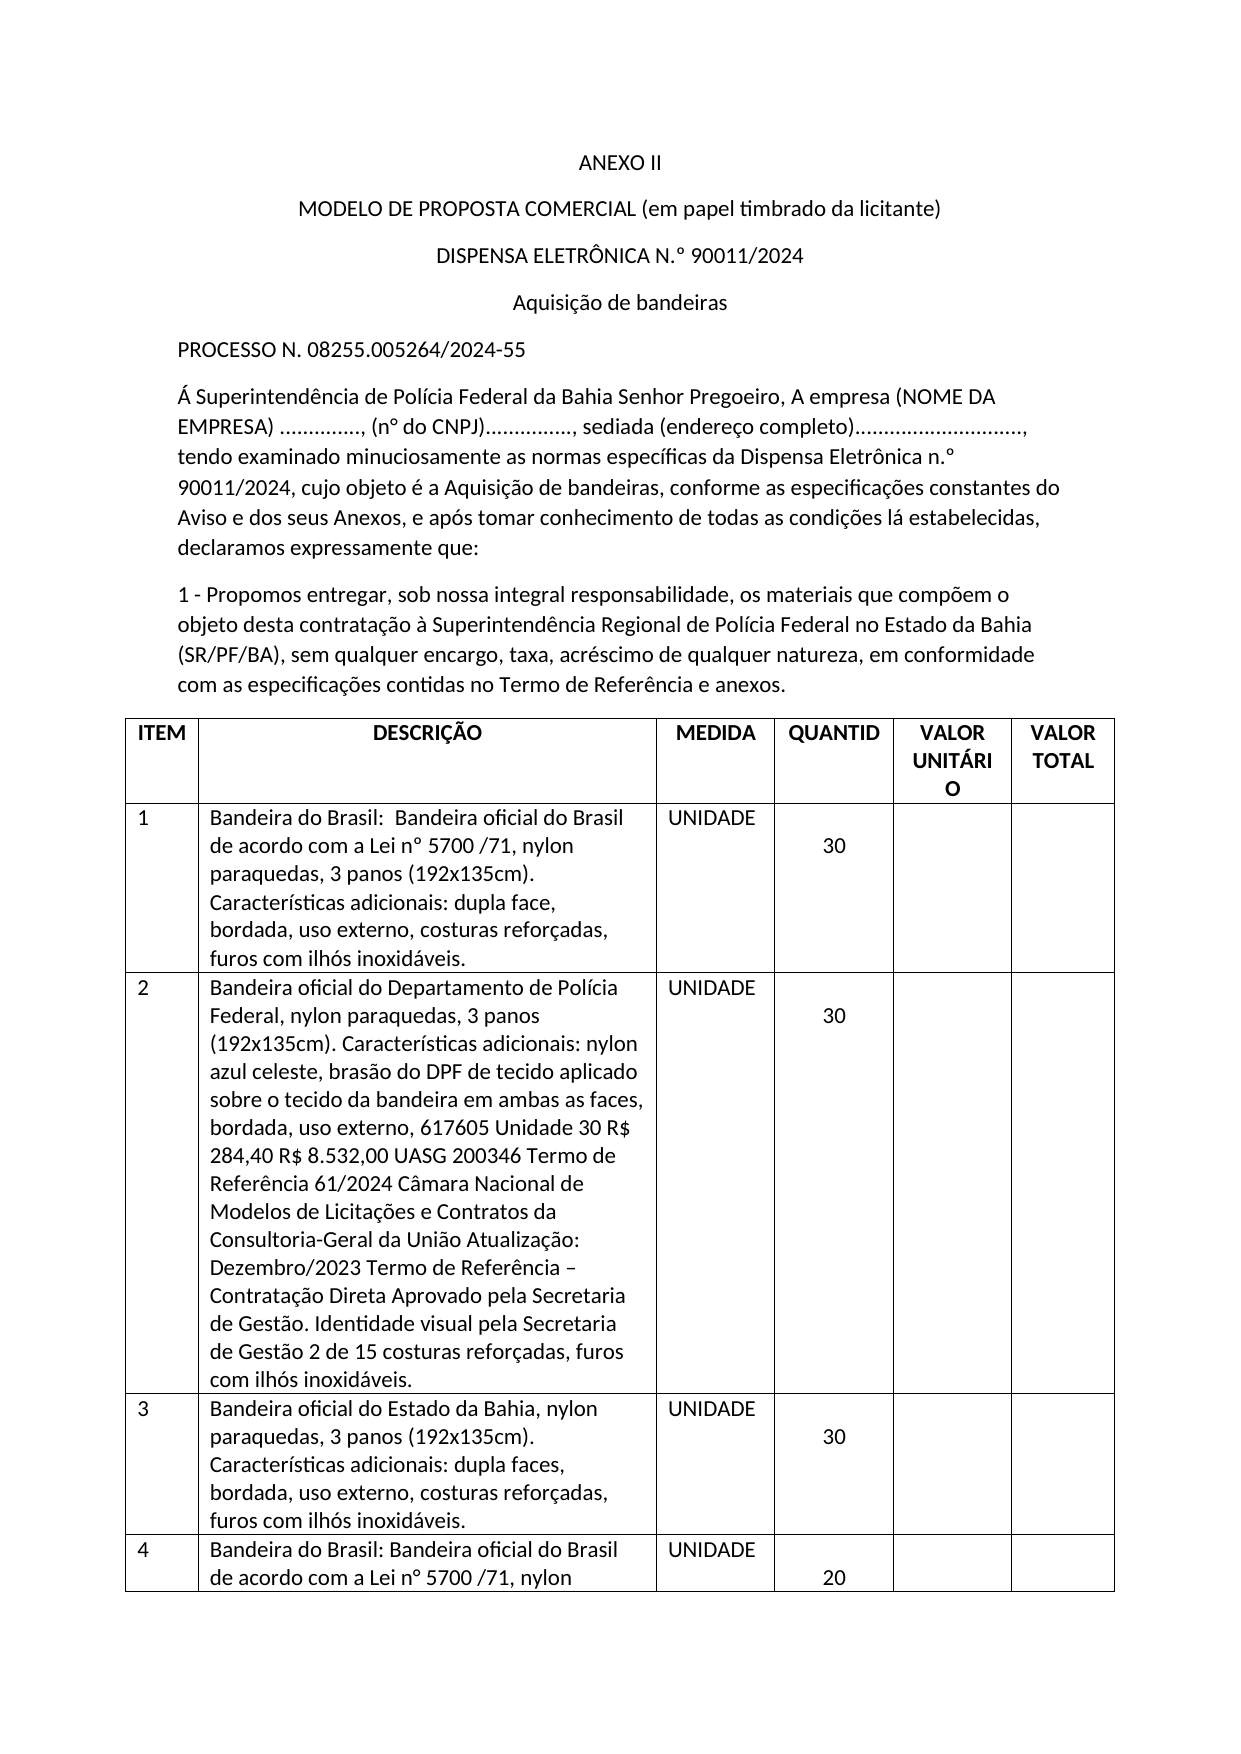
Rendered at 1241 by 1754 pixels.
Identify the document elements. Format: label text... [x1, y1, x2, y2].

table_cell [894, 804, 1011, 972]
table_header VALOR TOTAL [1012, 719, 1114, 802]
text PROCESSO N. 08255.005264/2024-55 [177, 335, 1063, 363]
table_cell 2 [126, 973, 198, 1393]
table_header QUANTID [775, 719, 893, 802]
table_cell Bandeira oficial do Departamento de Polícia Federal, nylon paraquedas, 3 panos (192x135cm). Características adicionais: nylon azul celeste, brasão do DPF de tecido aplicado sobre o tecido da bandeira em ambas as faces, bordada, uso externo, 617605 Unidade 30 R$ 284,40 R$ 8.532,00 UASG 200346 Termo de Referência 61/2024 Câmara Nacional de Modelos de Licitações e Contratos da Consultoria-Geral da União Atualização: Dezembro/2023 Termo de Referência – Contratação Direta Aprovado pela Secretaria de Gestão. Identidade visual pela Secretaria de Gestão 2 de 15 costuras reforçadas, furos com ilhós inoxidáveis. [199, 973, 656, 1393]
table_cell UNIDADE [657, 973, 774, 1393]
table_header DESCRIÇÃO [199, 719, 656, 802]
table_cell [894, 1394, 1011, 1534]
table_cell [1012, 1394, 1114, 1534]
table_cell [894, 973, 1011, 1393]
table_cell [894, 1535, 1011, 1591]
text ANEXO II [177, 148, 1063, 176]
table_cell 30 [775, 973, 893, 1393]
table_cell UNIDADE [657, 804, 774, 972]
text 1 - Propomos entregar, sob nossa integral responsabilidade, os materiais que compõem o objeto desta contratação à Superintendência Regional de Polícia Federal no Estado da Bahia (SR/PF/BA), sem qualquer encargo, taxa, acréscimo de qualquer natureza, em conformidade com as especificações contidas no Termo de Referência e anexos. [177, 580, 1063, 698]
table_cell 3 [126, 1394, 198, 1534]
table_header ITEM [126, 719, 198, 802]
table_cell 30 [775, 1394, 893, 1534]
table_cell [1012, 973, 1114, 1393]
table_cell 30 [775, 804, 893, 972]
text MODELO DE PROPOSTA COMERCIAL (em papel timbrado da licitante) [177, 194, 1063, 222]
table_cell 1 [126, 804, 198, 972]
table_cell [199, 1535, 656, 1591]
text Aquisição de bandeiras [177, 288, 1063, 316]
table_cell UNIDADE [657, 1535, 774, 1591]
text DISPENSA ELETRÔNICA N.º 90011/2024 [177, 241, 1063, 269]
table_cell Bandeira do Brasil: Bandeira oficial do Brasil de acordo com a Lei nº 5700 /71, nylon paraquedas, 3 panos (192x135cm). Características adicionais: dupla face, bordada, uso externo, costuras reforçadas, furos com ilhós inoxidáveis. [199, 804, 656, 972]
table_cell [1012, 804, 1114, 972]
table_cell [1012, 1535, 1114, 1591]
table_cell Bandeira oficial do Estado da Bahia, nylon paraquedas, 3 panos (192x135cm). Características adicionais: dupla faces, bordada, uso externo, costuras reforçadas, furos com ilhós inoxidáveis. [199, 1394, 656, 1534]
text Á Superintendência de Polícia Federal da Bahia Senhor Pregoeiro, A empresa (NOME DA EMPRESA) .............., (n° do CNPJ)..............., sediada (endereço completo)............................., tendo examinado minuciosamente as normas específicas da Dispensa Eletrônica n.º 90011/2024, cujo objeto é a Aquisição de bandeiras, conforme as especificações constantes do Aviso e dos seus Anexos, e após tomar conhecimento de todas as condições lá estabelecidas, declaramos expressamente que: [177, 382, 1063, 561]
table_cell 20 [775, 1535, 893, 1591]
table_header VALOR UNITÁRIO [894, 719, 1011, 802]
table_header MEDIDA [657, 719, 774, 802]
table_cell UNIDADE [657, 1394, 774, 1534]
table_cell 4 [126, 1535, 198, 1591]
